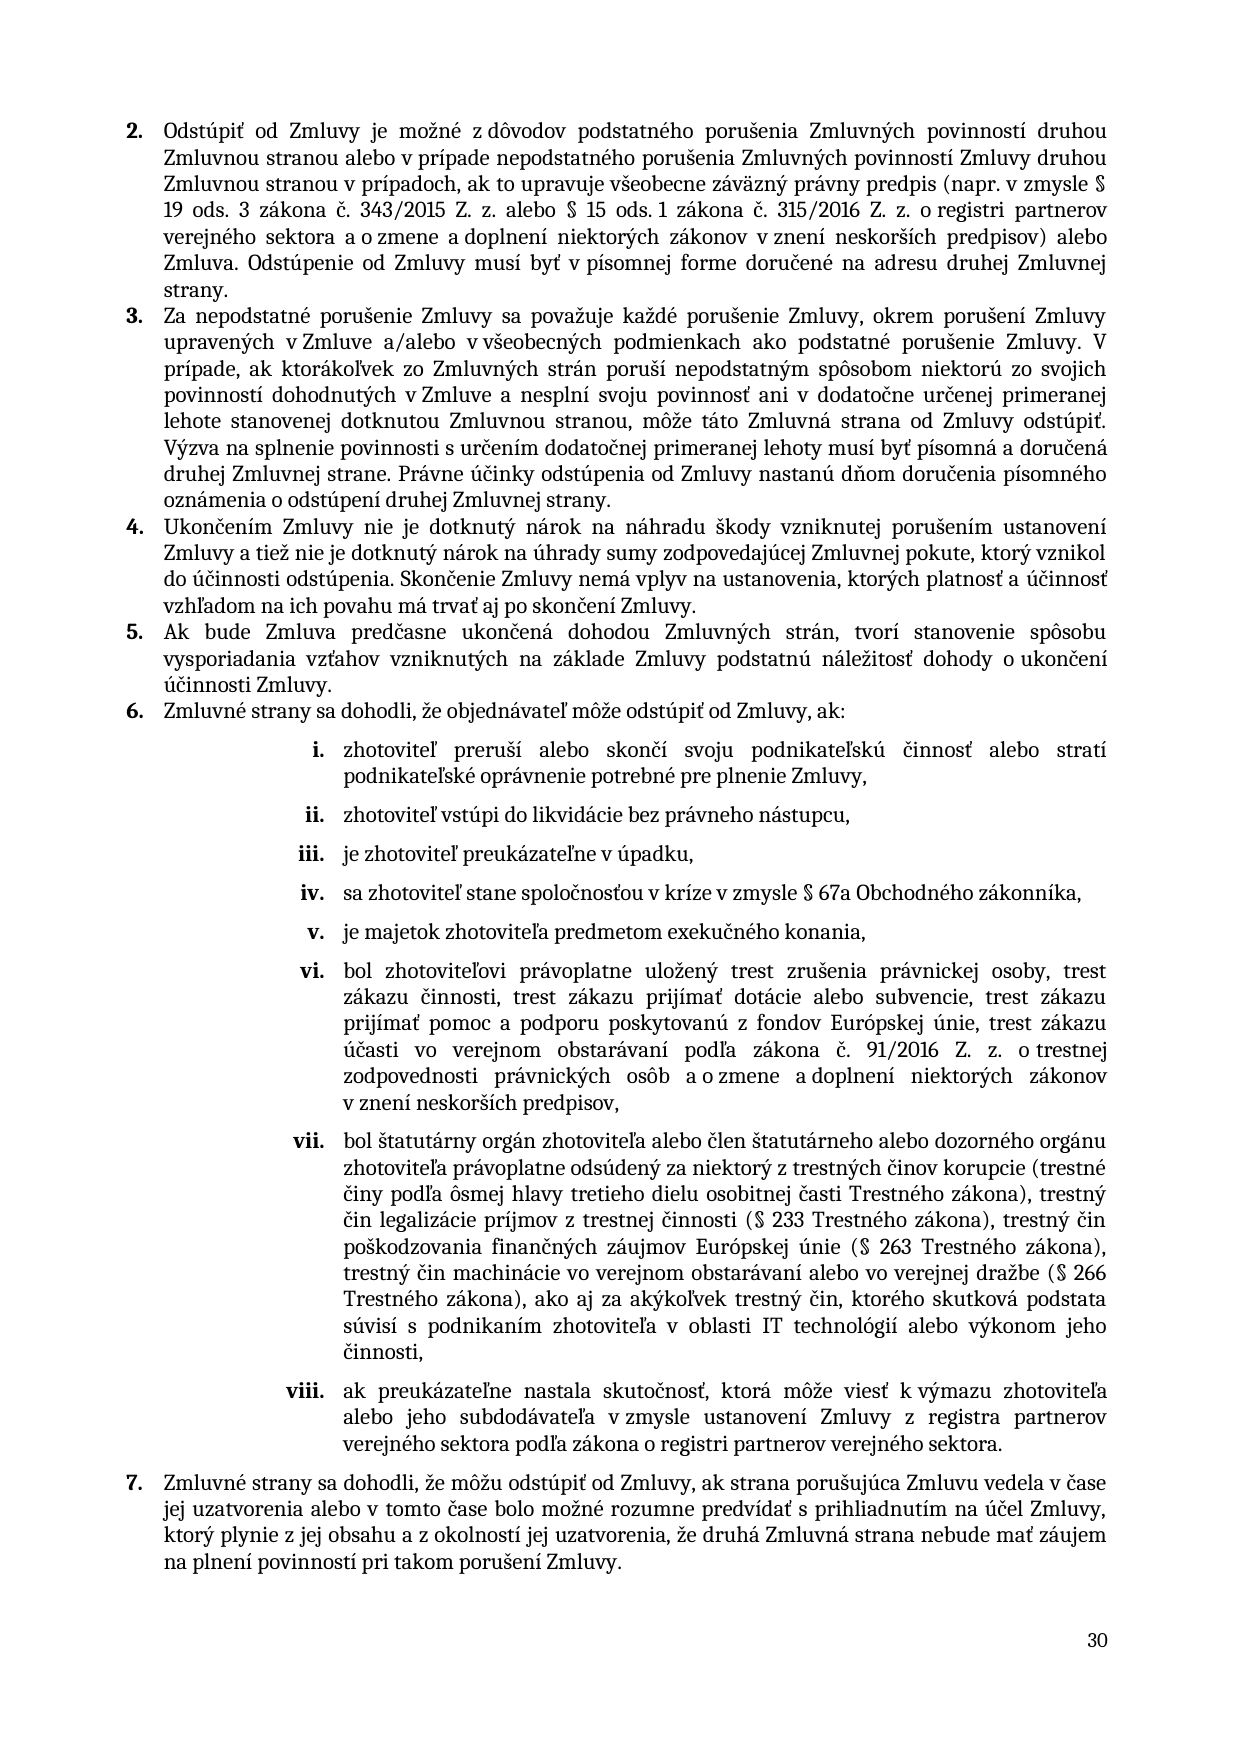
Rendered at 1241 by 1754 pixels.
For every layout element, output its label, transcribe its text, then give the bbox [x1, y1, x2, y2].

list Zmluvné strany sa dohodli, že môžu odstúpiť od Zmluvy, ak strana porušujúca Zmluvu vedela v čase jej uzatvorenia alebo v tomto čase bolo možné rozumne predvídať s prihliadnutím na účel Zmluvy, ktorý plynie z jej obsahu a z okolností jej uzatvorenia, že druhá Zmluvná strana nebude mať záujem na plnení povinností pri takom porušení Zmluvy. [126, 1469, 1107, 1575]
list zhotoviteľ vstúpi do likvidácie bez právneho nástupcu, [324, 802, 1107, 828]
list Ak bude Zmluva predčasne ukončená dohodou Zmluvných strán, tvorí stanovenie spôsobu vysporiadania vzťahov vzniknutých na základe Zmluvy podstatnú náležitosť dohody o ukončení účinnosti Zmluvy. [126, 619, 1107, 698]
list Zmluvné strany sa dohodli, že objednávateľ môže odstúpiť od Zmluvy, ak: [126, 698, 1107, 724]
list zhotoviteľ preruší alebo skončí svoju podnikateľskú činnosť alebo stratí podnikateľské oprávnenie potrebné pre plnenie Zmluvy, [324, 737, 1107, 789]
list Za nepodstatné porušenie Zmluvy sa považuje každé porušenie Zmluvy, okrem porušení Zmluvy upravených v Zmluve a/alebo v všeobecných podmienkach ako podstatné porušenie Zmluvy. V prípade, ak ktorákoľvek zo Zmluvných strán poruší nepodstatným spôsobom niektorú zo svojich povinností dohodnutých v Zmluve a nesplní svoju povinnosť ani v dodatočne určenej primeranej lehote stanovenej dotknutou Zmluvnou stranou, môže táto Zmluvná strana od Zmluvy odstúpiť. Výzva na splnenie povinnosti s určením dodatočnej primeranej lehoty musí byť písomná a doručená druhej Zmluvnej strane. Právne účinky odstúpenia od Zmluvy nastanú dňom doručenia písomného oznámenia o odstúpení druhej Zmluvnej strany. [126, 303, 1107, 513]
list bol štatutárny orgán zhotoviteľa alebo člen štatutárneho alebo dozorného orgánu zhotoviteľa právoplatne odsúdený za niektorý z trestných činov korupcie (trestné činy podľa ôsmej hlavy tretieho dielu osobitnej časti Trestného zákona), trestný čin legalizácie príjmov z trestnej činnosti (§ 233 Trestného zákona), trestný čin poškodzovania finančných záujmov Európskej únie (§ 263 Trestného zákona), trestný čin machinácie vo verejnom obstarávaní alebo vo verejnej dražbe (§ 266 Trestného zákona), ako aj za akýkoľvek trestný čin, ktorého skutková podstata súvisí s podnikaním zhotoviteľa v oblasti IT technológií alebo výkonom jeho činnosti, [324, 1128, 1107, 1365]
list ak preukázateľne nastala skutočnosť, ktorá môže viesť k výmazu zhotoviteľa alebo jeho subdodávateľa v zmysle ustanovení Zmluvy z registra partnerov verejného sektora podľa zákona o registri partnerov verejného sektora. [324, 1378, 1107, 1457]
list je majetok zhotoviteľa predmetom exekučného konania, [324, 919, 1107, 945]
list Odstúpiť od Zmluvy je možné z dôvodov podstatného porušenia Zmluvných povinností druhou Zmluvnou stranou alebo v prípade nepodstatného porušenia Zmluvných povinností Zmluvy druhou Zmluvnou stranou v prípadoch, ak to upravuje všeobecne záväzný právny predpis (napr. v zmysle § 19 ods. 3 zákona č. 343/2015 Z. z. alebo § 15 ods. 1 zákona č. 315/2016 Z. z. o registri partnerov verejného sektora a o zmene a doplnení niektorých zákonov v znení neskorších predpisov) alebo Zmluva. Odstúpenie od Zmluvy musí byť v písomnej forme doručené na adresu druhej Zmluvnej strany. [126, 118, 1107, 303]
list bol zhotoviteľovi právoplatne uložený trest zrušenia právnickej osoby, trest zákazu činnosti, trest zákazu prijímať dotácie alebo subvencie, trest zákazu prijímať pomoc a podporu poskytovanú z fondov Európskej únie, trest zákazu účasti vo verejnom obstarávaní podľa zákona č. 91/2016 Z. z. o trestnej zodpovednosti právnických osôb a o zmene a doplnení niektorých zákonov v znení neskorších predpisov, [324, 957, 1107, 1116]
list je zhotoviteľ preukázateľne v úpadku, [324, 841, 1107, 867]
list Ukončením Zmluvy nie je dotknutý nárok na náhradu škody vzniknutej porušením ustanovení Zmluvy a tiež nie je dotknutý nárok na úhrady sumy zodpovedajúcej Zmluvnej pokute, ktorý vznikol do účinnosti odstúpenia. Skončenie Zmluvy nemá vplyv na ustanovenia, ktorých platnosť a účinnosť vzhľadom na ich povahu má trvať aj po skončení Zmluvy. [126, 513, 1107, 619]
list sa zhotoviteľ stane spoločnosťou v kríze v zmysle § 67a Obchodného zákonníka, [324, 880, 1107, 906]
